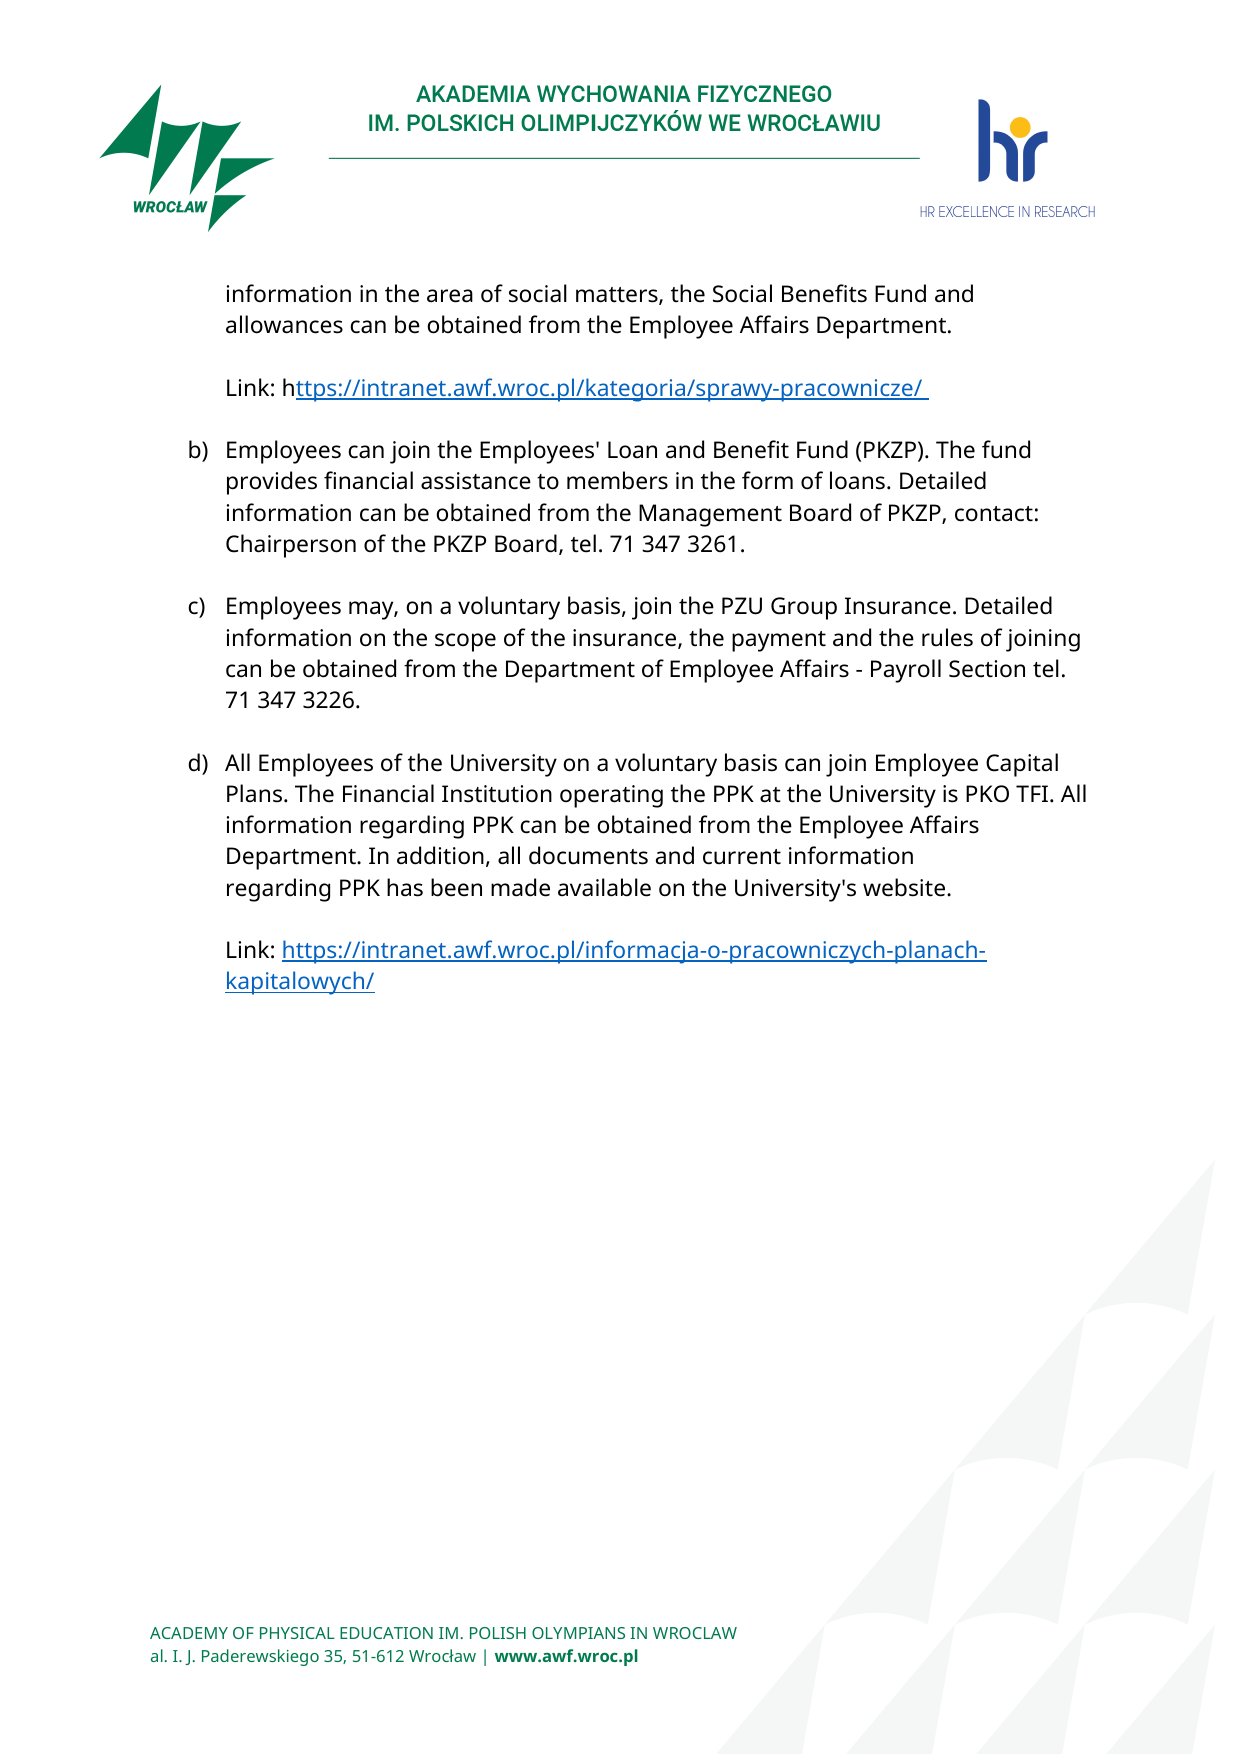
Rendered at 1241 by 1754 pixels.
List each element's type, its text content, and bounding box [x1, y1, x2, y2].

list Employees can join the Employees' Loan and Benefit Fund (PKZP). The fund provides financial assistance to members in the form of loans. Detailed information can be obtained from the Management Board of PKZP, contact: Chairperson of the PKZP Board, tel. 71 347 3261. [187, 434, 1090, 559]
list All Employees of the University on a voluntary basis can join Employee Capital Plans. The Financial Institution operating the PPK at the University is PKO TFI. All information regarding PPK can be obtained from the Employee Affairs Department. In addition, all documents and current information regarding PPK has been made available on the University's website. [187, 747, 1090, 903]
picture [0, 25, 1215, 1754]
list Link: https://intranet.awf.wroc.pl/informacja-o-pracowniczych-planach-kapitalowych/ [225, 934, 1090, 997]
list Link: https://intranet.awf.wroc.pl/kategoria/sprawy-pracownicze/ [225, 372, 1090, 403]
list Employees may, on a voluntary basis, join the PZU Group Insurance. Detailed information on the scope of the insurance, the payment and the rules of joining can be obtained from the Department of Employee Affairs - Payroll Section tel. 71 347 3226. [187, 590, 1090, 715]
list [187, 278, 1090, 340]
